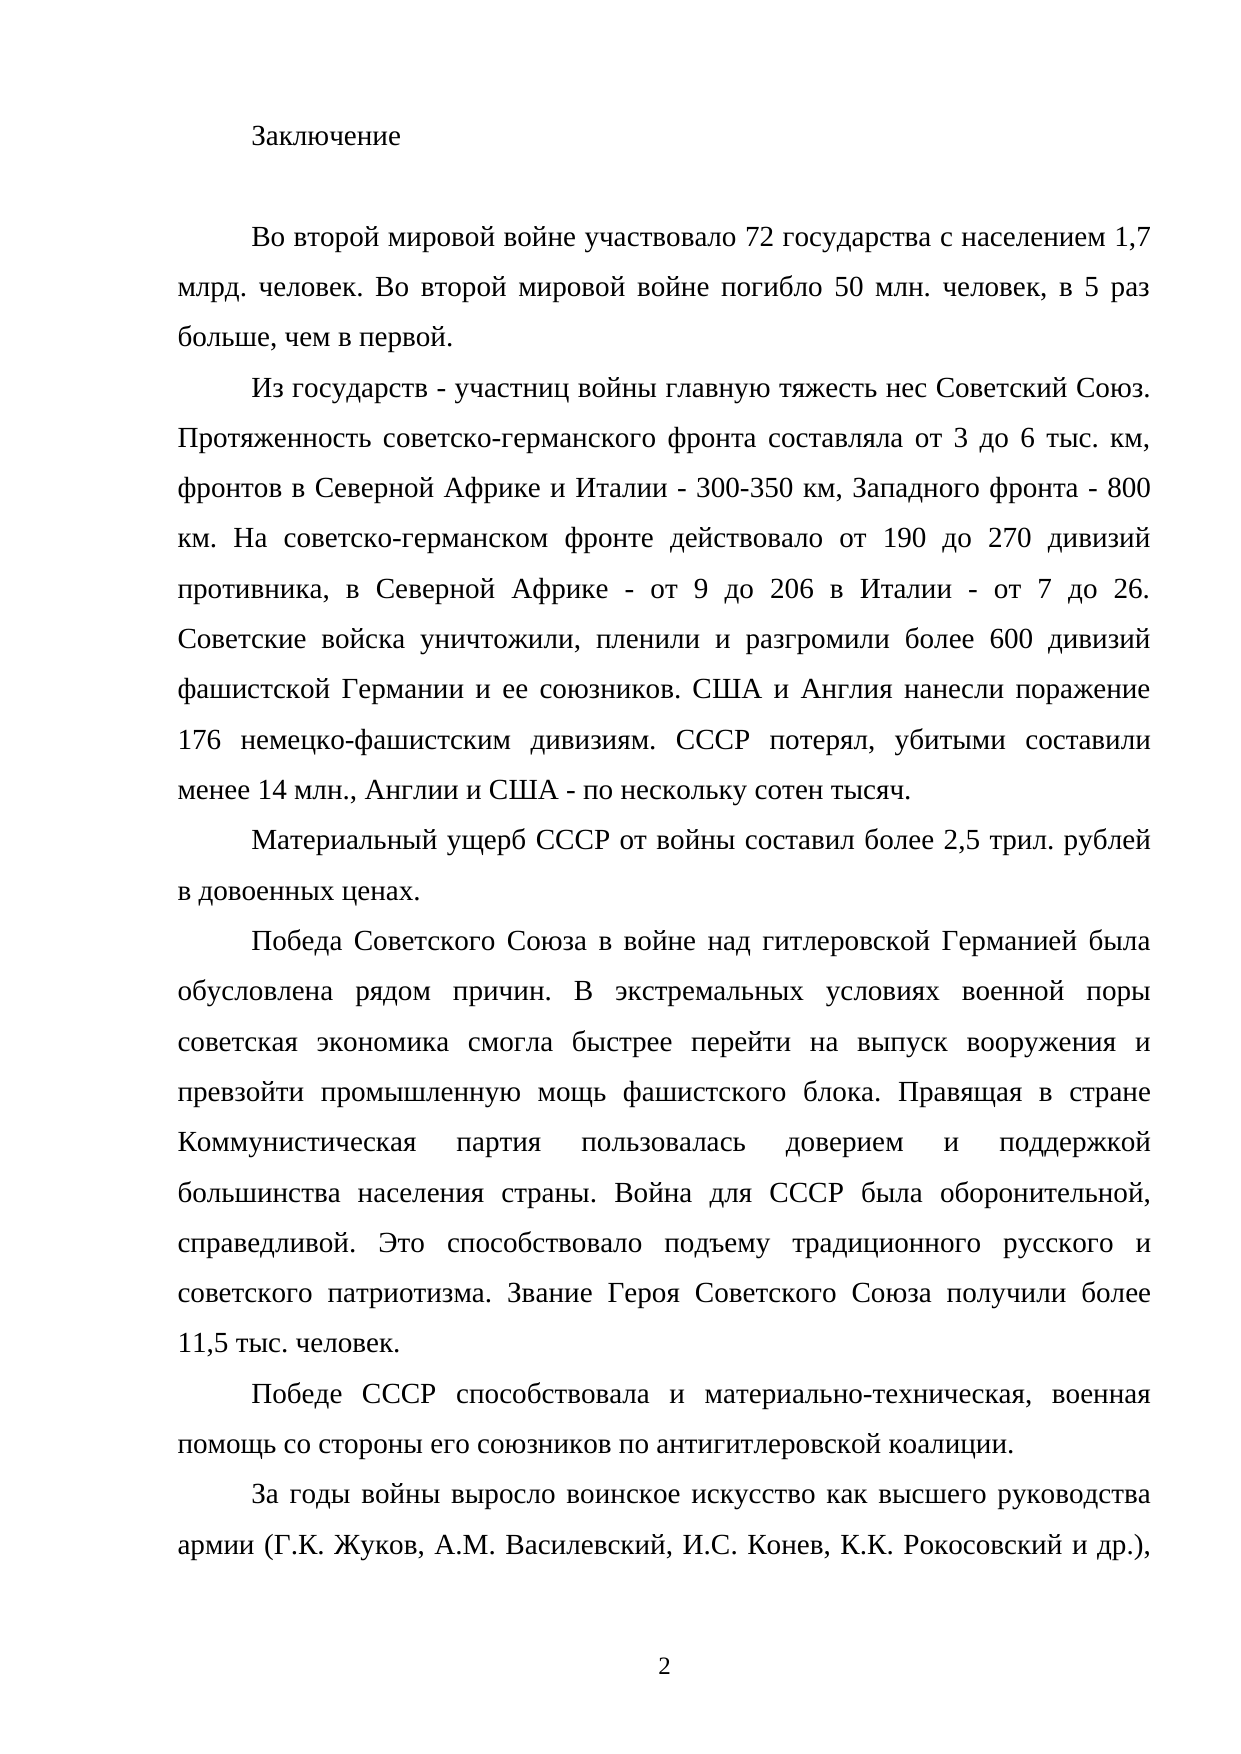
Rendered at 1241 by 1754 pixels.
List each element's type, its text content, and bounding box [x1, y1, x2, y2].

text Из государств - участниц войны главную тяжесть нес Советский Союз. Протяженность советско-германского фронта составляла от 3 до 6 тыс. км, фронтов в Северной Африке и Италии - 300-350 км, Западного фронта - 800 км. На советско-германском фронте действовало от 190 до 270 дивизий противника, в Северной Африке - от 9 до 206 в Италии - от 7 до 26. Советские войска уничтожили, пленили и разгромили более 600 дивизий фашистской Германии и ее союзников. США и Англия нанесли поражение 176 немецко-фашистским дивизиям. СССР потерял, убитыми составили менее 14 млн., Англии и США - по нескольку сотен тысяч. [177, 370, 1152, 806]
text Во второй мировой войне участвовало 72 государства с населением 1,7 млрд. человек. Во второй мировой войне погибло 50 млн. человек, в 5 раз больше, чем в первой. [177, 219, 1152, 353]
text Победа Советского Союза в войне над гитлеровской Германией была обусловлена рядом причин. В экстремальных условиях военной поры советская экономика смогла быстрее перейти на выпуск вооружения и превзойти промышленную мощь фашистского блока. Правящая в стране Коммунистическая партия пользовалась доверием и поддержкой большинства населения страны. Война для СССР была оборонительной, справедливой. Это способствовало подъему традиционного русского и советского патриотизма. Звание Героя Советского Союза получили более 11,5 тыс. человек. [177, 923, 1152, 1359]
text Материальный ущерб СССР от войны составил более 2,5 трил. рублей в довоенных ценах. [177, 822, 1152, 906]
text Победе СССР способствовала и материально-техническая, военная помощь со стороны его союзников по антигитлеровской коалиции. [177, 1376, 1152, 1460]
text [177, 1477, 1152, 1560]
text Заключение [177, 118, 1152, 152]
